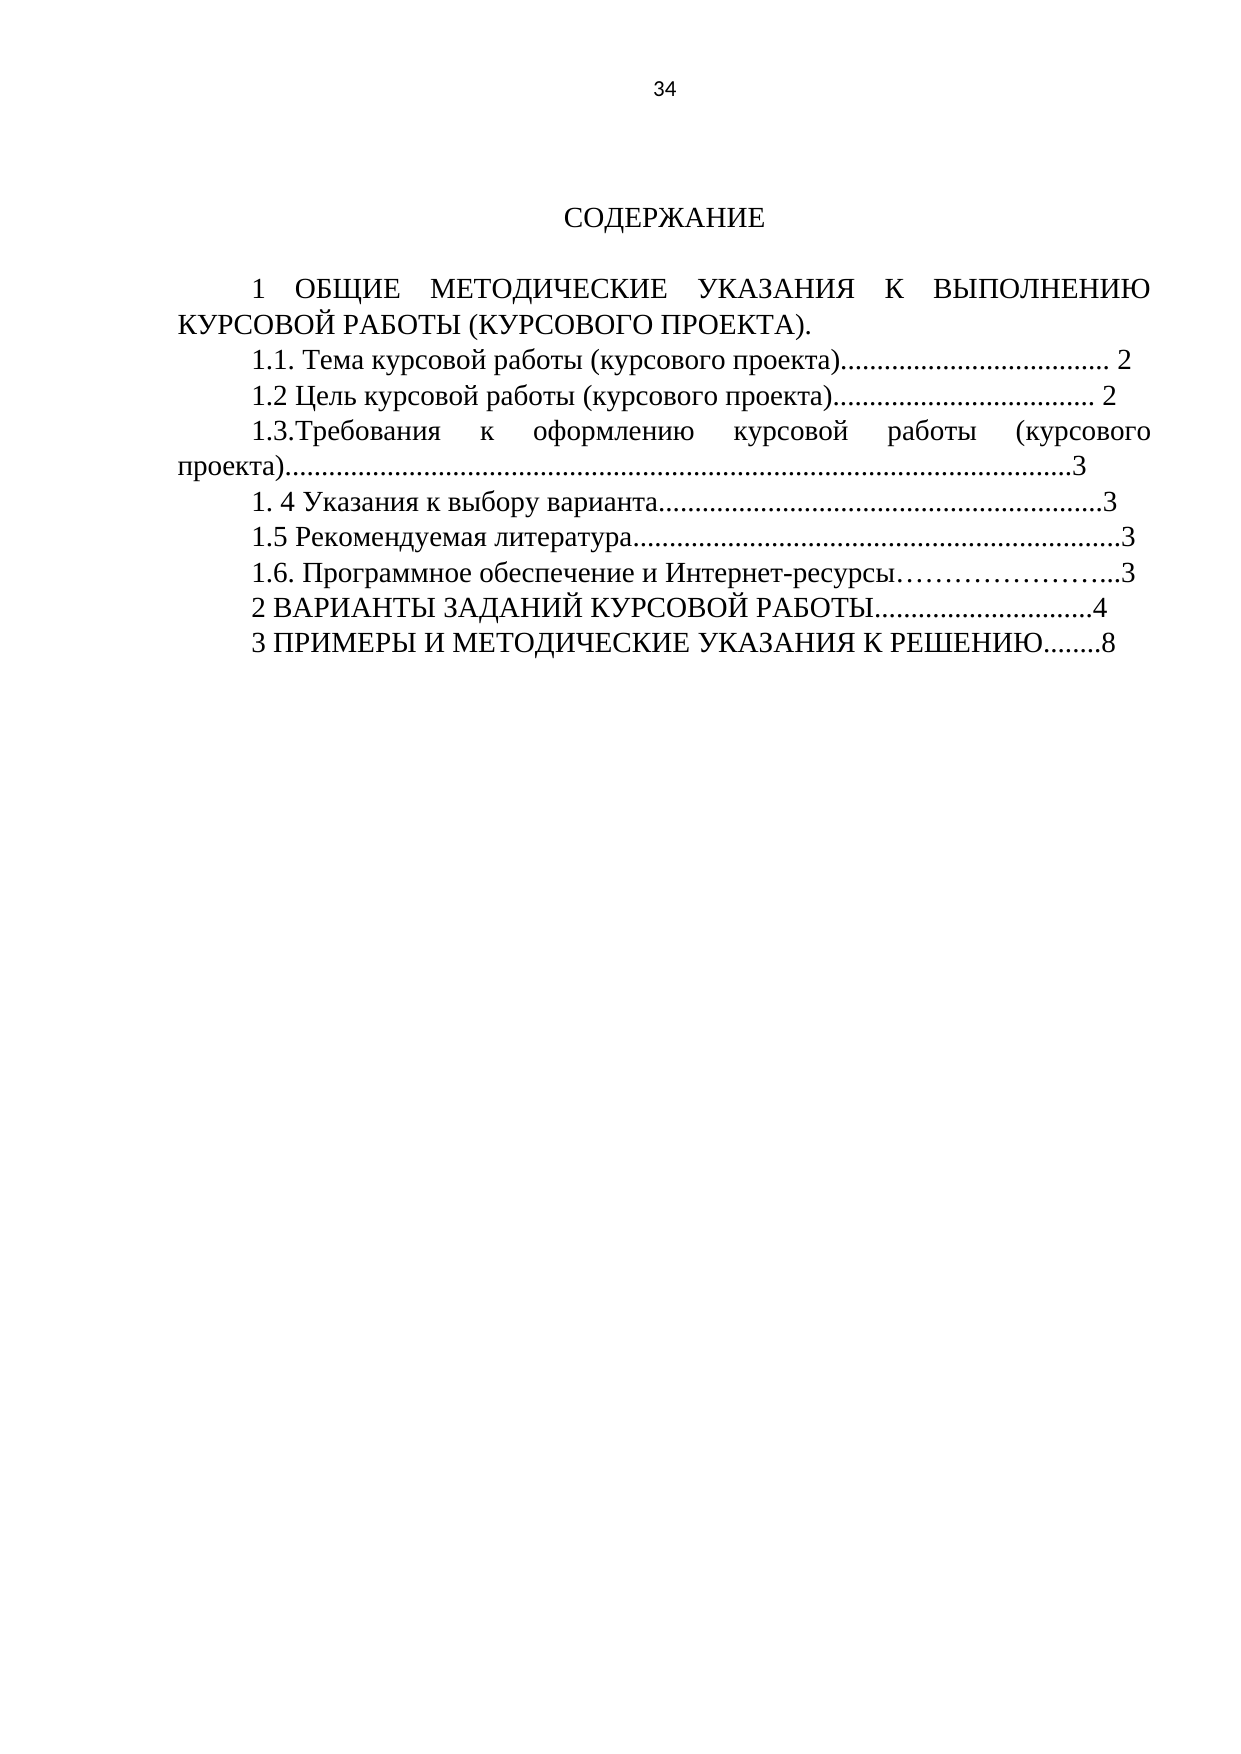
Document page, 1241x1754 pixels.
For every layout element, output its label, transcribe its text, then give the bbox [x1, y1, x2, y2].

text 1 ОБЩИЕ МЕТОДИЧЕСКИЕ УКАЗАНИЯ К ВЫПОЛНЕНИЮ КУРСОВОЙ РАБОТЫ (КУРСОВОГО ПРОЕКТА). [177, 269, 1152, 340]
text 1.5 Рекомендуемая литература...................................................................3 [177, 517, 1152, 553]
text 2 ВАРИАНТЫ ЗАДАНИЙ КУРСОВОЙ РАБОТЫ..............................4 [177, 588, 1152, 624]
text 3 ПРИМЕРЫ И МЕТОДИЧЕСКИЕ УКАЗАНИЯ К РЕШЕНИЮ........8 [177, 624, 1152, 659]
text 1.3.Требования к оформлению курсовой работы (курсового проекта)............................................................................................................3 [177, 411, 1152, 482]
text 1.1. Тема курсовой работы (курсового проекта)..................................... 2 [177, 340, 1152, 376]
text СОДЕРЖАНИЕ [177, 201, 1152, 234]
text 1.6. Программное обеспечение и Интернет-ресурсы…………………...3 [177, 553, 1152, 588]
text 1. 4 Указания к выбору варианта.............................................................3 [177, 482, 1152, 517]
text 1.2 Цель курсовой работы (курсового проекта).................................... 2 [177, 376, 1152, 411]
